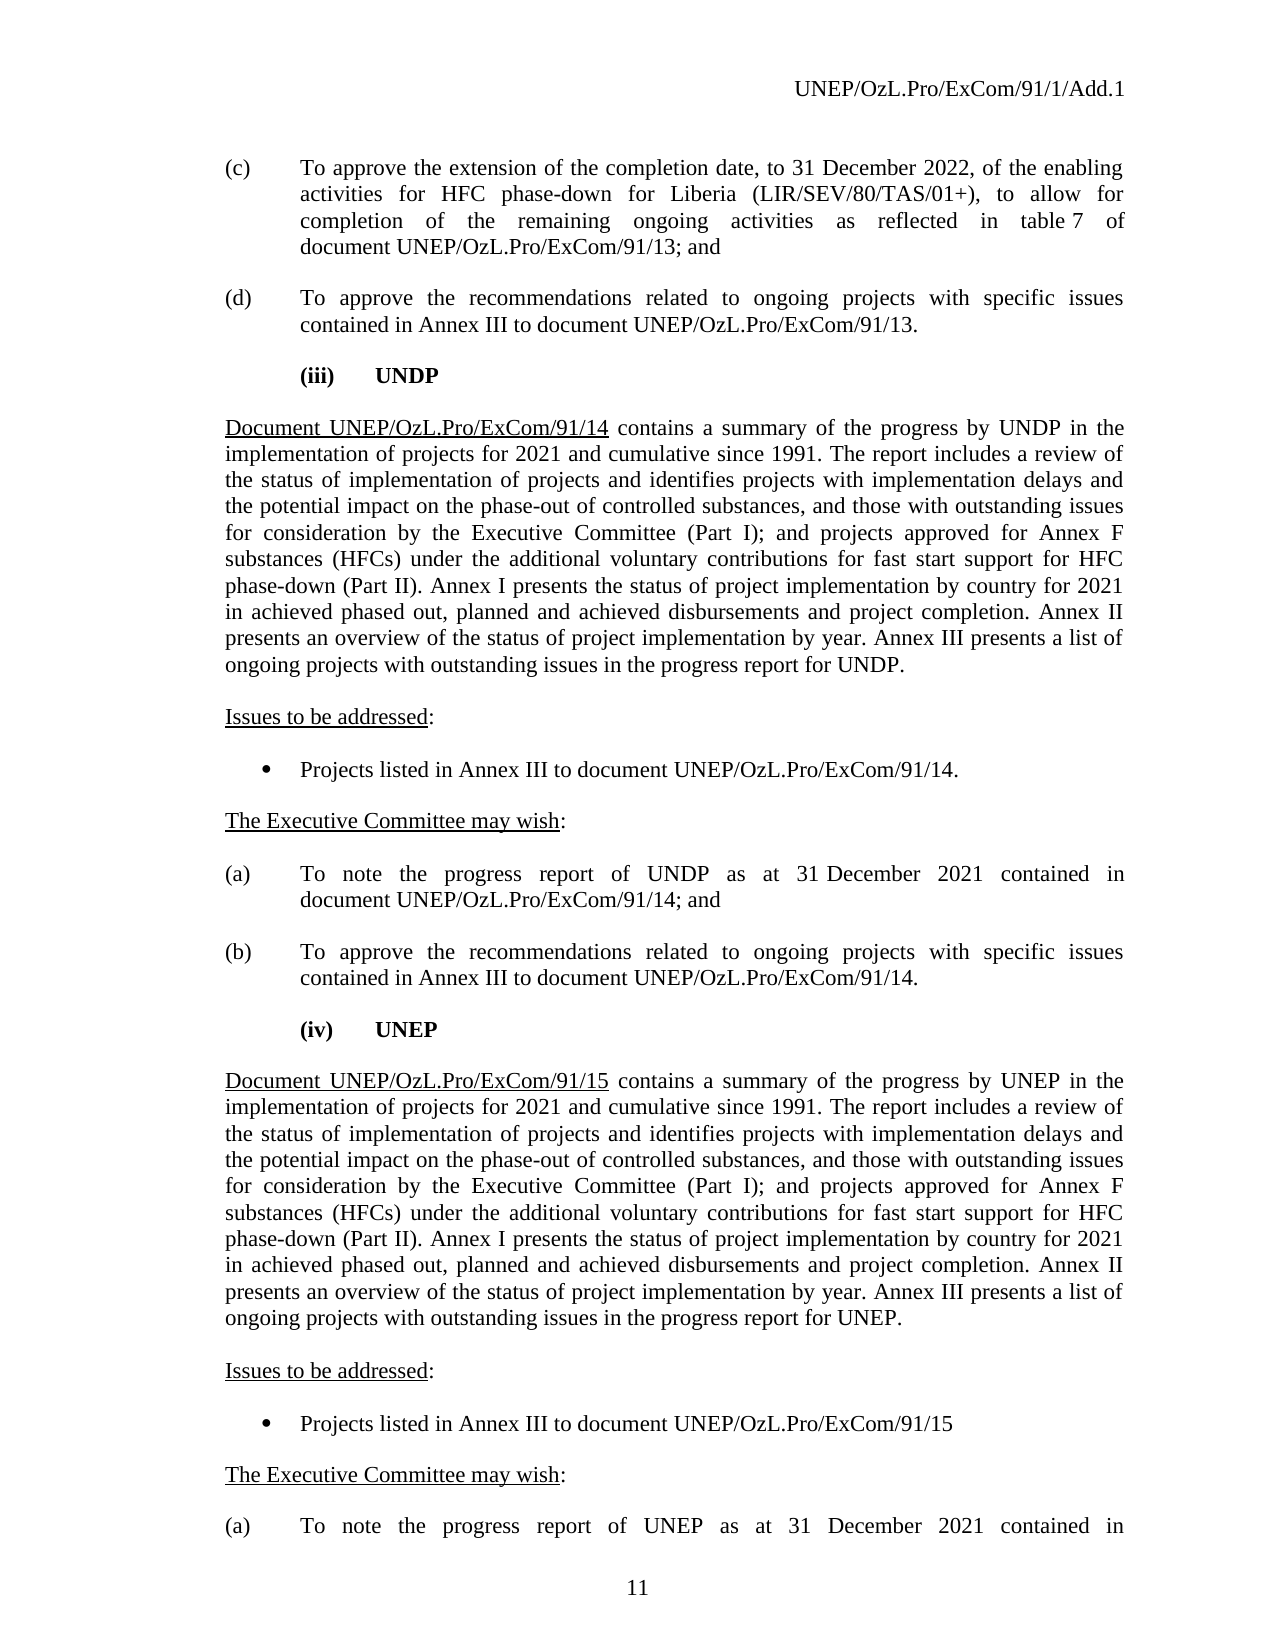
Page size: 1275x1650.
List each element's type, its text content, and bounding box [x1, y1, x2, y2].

text Document UNEP/OzL.Pro/ExCom/91/14 contains a summary of the progress by UNDP in the implementation of projects for 2021 and cumulative since 1991. The report includes a review of the status of implementation of projects and identifies projects with implementation delays and the potential impact on the phase-out of controlled substances, and those with outstanding issues for consideration by the Executive Committee (Part I); and projects approved for Annex F substances (HFCs) under the additional voluntary contributions for fast start support for HFC phase-down (Part II). Annex I presents the status of project implementation by country for 2021 in achieved phased out, planned and achieved disbursements and project completion. Annex II presents an overview of the status of project implementation by year. Annex III presents a list of ongoing projects with outstanding issues in the progress report for UNDP. [225, 413, 1125, 677]
subtitle UNDP [300, 362, 1125, 388]
subtitle To approve the recommendations related to ongoing projects with specific issues contained in Annex III to document UNEP/OzL.Pro/ExCom/91/13. [225, 284, 1125, 337]
subtitle (iv) UNEP [225, 1016, 1125, 1042]
text Issues to be addressed: [225, 1357, 1125, 1383]
subtitle To note the progress report of UNDP as at 31 December 2021 contained in document UNEP/OzL.Pro/ExCom/91/14; and [225, 860, 1125, 913]
text Document UNEP/OzL.Pro/ExCom/91/15 contains a summary of the progress by UNEP in the implementation of projects for 2021 and cumulative since 1991. The report includes a review of the status of implementation of projects and identifies projects with implementation delays and the potential impact on the phase-out of controlled substances, and those with outstanding issues for consideration by the Executive Committee (Part I); and projects approved for Annex F substances (HFCs) under the additional voluntary contributions for fast start support for HFC phase-down (Part II). Annex I presents the status of project implementation by country for 2021 in achieved phased out, planned and achieved disbursements and project completion. Annex II presents an overview of the status of project implementation by year. Annex III presents a list of ongoing projects with outstanding issues in the progress report for UNEP. [225, 1067, 1125, 1331]
list Projects listed in Annex III to document UNEP/OzL.Pro/ExCom/91/15 [262, 1409, 1125, 1436]
subtitle To approve the extension of the completion date, to 31 December 2022, of the enabling activities for HFC phase-down for Liberia (LIR/SEV/80/TAS/01+), to allow for completion of the remaining ongoing activities as reflected in table 7 of document UNEP/OzL.Pro/ExCom/91/13; and [225, 154, 1125, 259]
text Issues to be addressed: [225, 703, 1125, 730]
text The Executive Committee may wish: [225, 1461, 1125, 1487]
list Projects listed in Annex III to document UNEP/OzL.Pro/ExCom/91/14. [262, 756, 1125, 782]
subtitle To approve the recommendations related to ongoing projects with specific issues contained in Annex III to document UNEP/OzL.Pro/ExCom/91/14. [225, 938, 1125, 991]
text The Executive Committee may wish: [225, 807, 1125, 834]
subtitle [225, 1512, 1125, 1539]
